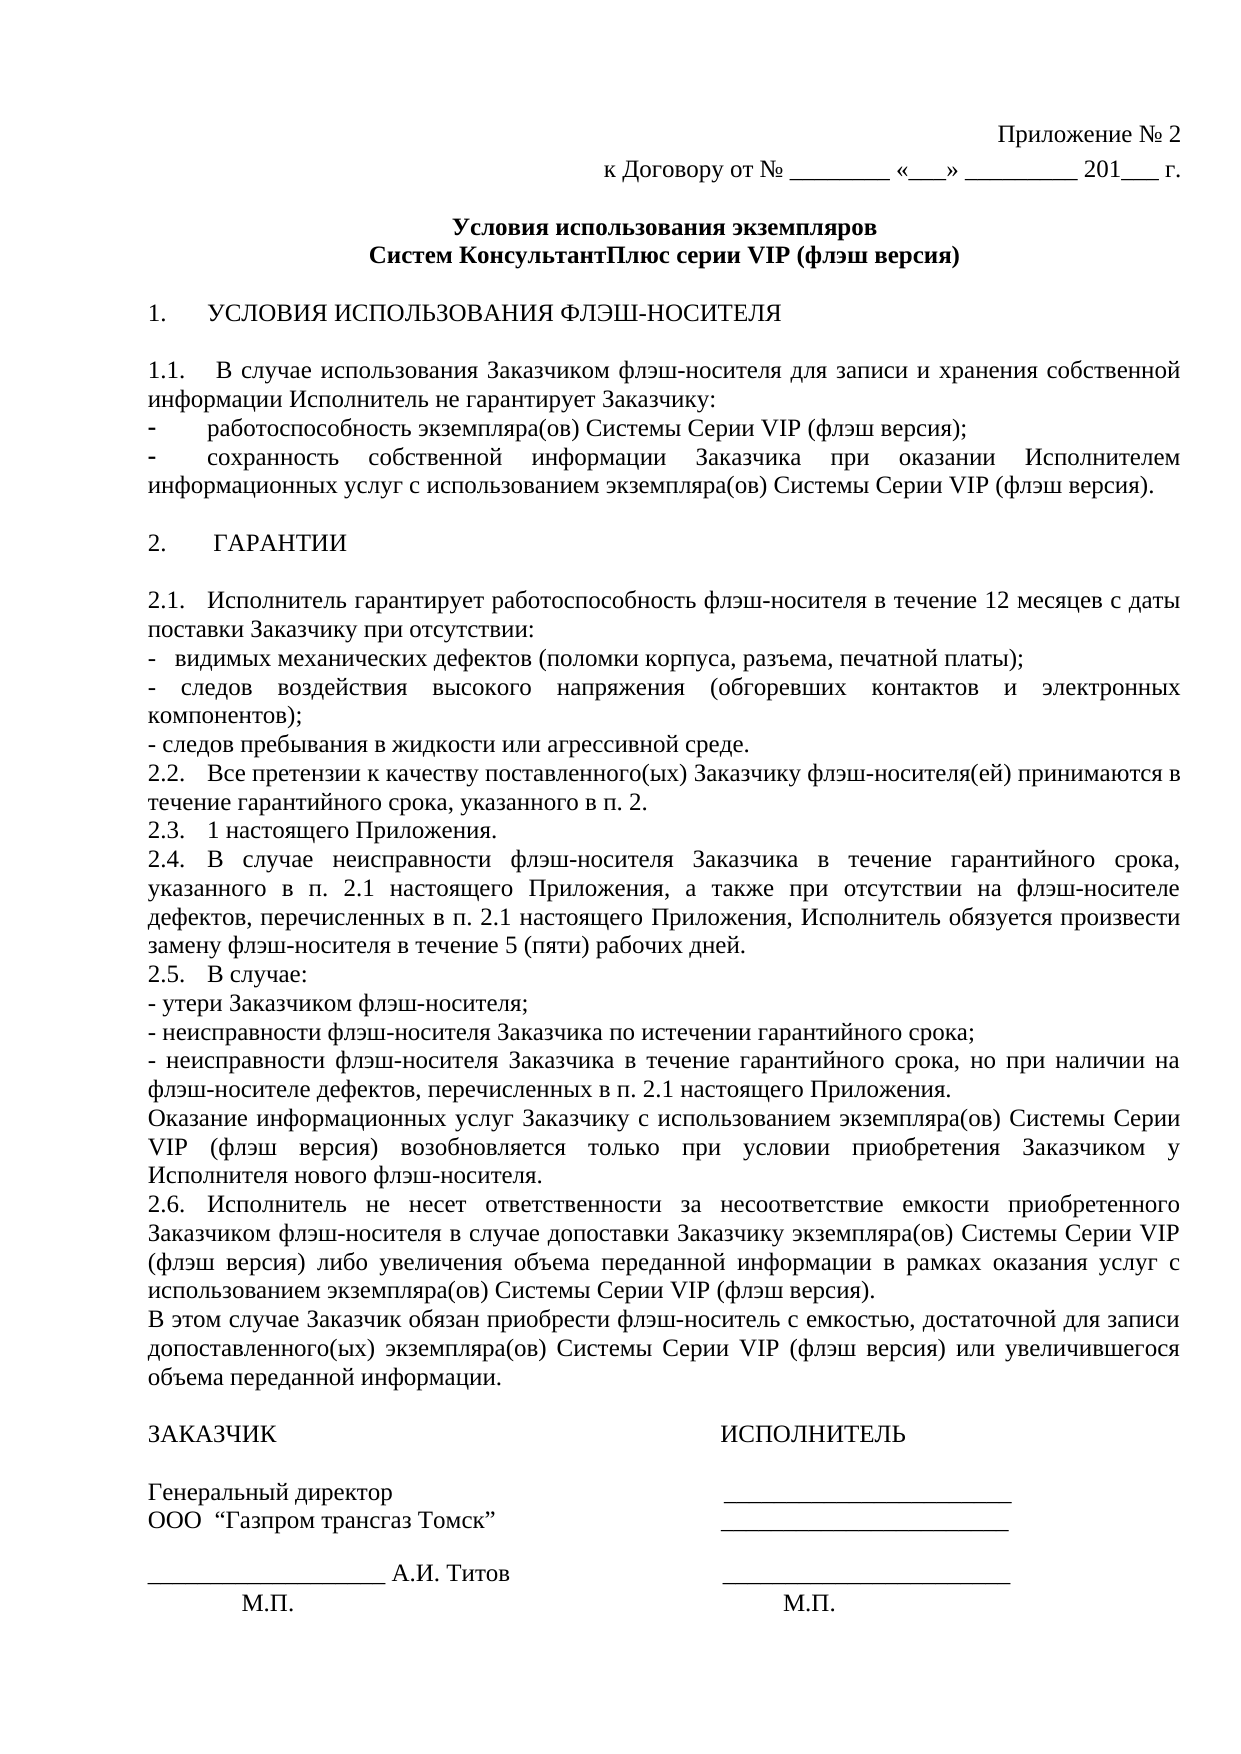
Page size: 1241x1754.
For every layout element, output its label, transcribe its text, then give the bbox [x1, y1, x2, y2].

text - утери Заказчиком флэш-носителя; [148, 988, 1181, 1017]
subtitle Систем КонсультантПлюс серии VIP (флэш версия) [148, 240, 1181, 269]
text Генеральный директор _______________________ [148, 1477, 1181, 1505]
text - неисправности флэш-носителя Заказчика по истечении гарантийного срока; [148, 1017, 1181, 1045]
list Исполнитель гарантирует работоспособность флэш-носителя в течение 12 месяцев с даты поставки Заказчику при отсутствии: [148, 585, 1181, 643]
list УСЛОВИЯ ИСПОЛЬЗОВАНИЯ ФЛЭШ-НОСИТЕЛЯ [148, 298, 1181, 327]
text Приложение № 2 [148, 119, 1181, 148]
text - видимых механических дефектов (поломки корпуса, разъема, печатной платы); [148, 643, 1181, 672]
subtitle Условия использования экземпляров [148, 212, 1181, 240]
text ЗАКАЗЧИК ИСПОЛНИТЕЛЬ [148, 1419, 1181, 1448]
list В случае использования Заказчиком флэш-носителя для записи и хранения собственной информации Исполнитель не гарантирует Заказчику: [148, 355, 1181, 413]
list ГАРАНТИИ [148, 528, 1181, 557]
list Исполнитель не несет ответственности за несоответствие емкости приобретенного Заказчиком флэш-носителя в случае допоставки Заказчику экземпляра(ов) Системы Серии VIP (флэш версия) либо увеличения объема переданной информации в рамках оказания услуг с использованием экземпляра(ов) Системы Серии VIP (флэш версия). [148, 1189, 1181, 1304]
list Все претензии к качеству поставленного(ых) Заказчику флэш-носителя(ей) принимаются в течение гарантийного срока, указанного в п. 2. [148, 758, 1181, 815]
text - следов воздействия высокого напряжения (обгоревших контактов и электронных компонентов); [148, 672, 1181, 729]
list работоспособность экземпляра(ов) Системы Серии VIP (флэш версия); [148, 413, 1181, 442]
text Оказание информационных услуг Заказчику с использованием экземпляра(ов) Системы Серии VIP (флэш версия) возобновляется только при условии приобретения Заказчиком у Исполнителя нового флэш-носителя. [148, 1103, 1181, 1189]
text - неисправности флэш-носителя Заказчика в течение гарантийного срока, но при наличии на флэш-носителе дефектов, перечисленных в п. 2.1 настоящего Приложения. [148, 1045, 1181, 1103]
text - следов пребывания в жидкости или агрессивной среде. [148, 729, 1181, 758]
text В этом случае Заказчик обязан приобрести флэш-носитель с емкостью, достаточной для записи допоставленного(ых) экземпляра(ов) Системы Серии VIP (флэш версия) или увеличившегося объема переданной информации. [148, 1304, 1181, 1390]
text М.П. М.П. [148, 1588, 1181, 1617]
text ___________________ А.И. Титов _______________________ [148, 1558, 1181, 1587]
list 1 настоящего Приложения. [148, 815, 1181, 844]
list В случае: [148, 959, 1181, 988]
list В случае неисправности флэш-носителя Заказчика в течение гарантийного срока, указанного в п. 2.1 настоящего Приложения, а также при отсутствии на флэш-носителе дефектов, перечисленных в п. 2.1 настоящего Приложения, Исполнитель обязуется произвести замену флэш-носителя в течение 5 (пяти) рабочих дней. [148, 844, 1181, 959]
text к Договору от № ________ «___» _________ 201___ г. [148, 154, 1181, 183]
text ООО “Газпром трансгаз Томск” _______________________ [148, 1505, 1181, 1534]
list сохранность собственной информации Заказчика при оказании Исполнителем информационных услуг с использованием экземпляра(ов) Системы Серии VIP (флэш версия). [148, 442, 1181, 499]
